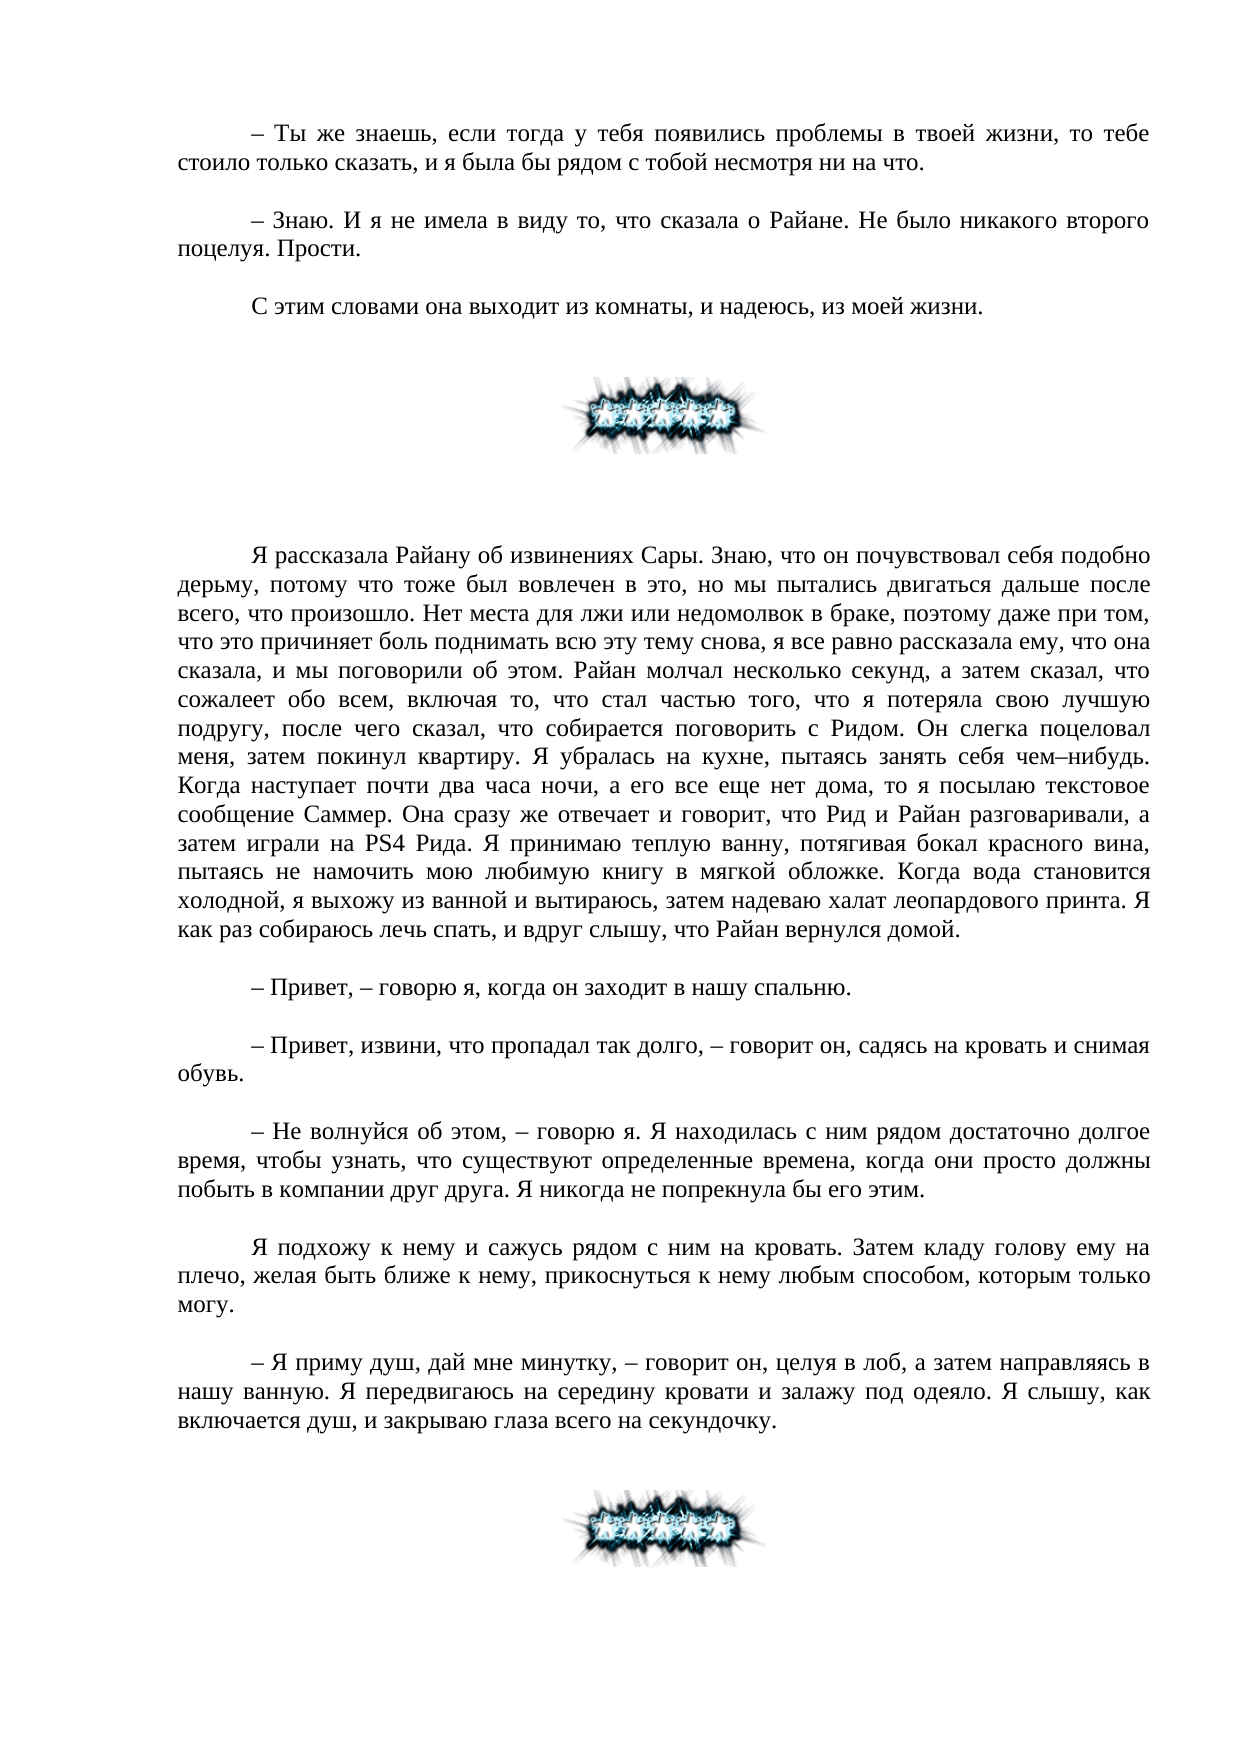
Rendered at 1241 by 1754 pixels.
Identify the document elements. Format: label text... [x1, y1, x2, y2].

picture [555, 377, 774, 454]
text – Ты же знаешь, если тогда у тебя появились проблемы в твоей жизни, то тебе стоило только сказать, и я была бы рядом с тобой несмотря ни на что. [177, 118, 1152, 176]
text С этим словами она выходит из комнаты, и надеюсь, из моей жизни. [177, 291, 1152, 320]
text – Я приму душ, дай мне минутку, – говорит он, целуя в лоб, а затем направляясь в нашу ванную. Я передвигаюсь на середину кровати и залажу под одеяло. Я слышу, как включается душ, и закрываю глаза всего на секундочку. [177, 1347, 1152, 1433]
text Я подхожу к нему и сажусь рядом с ним на кровать. Затем кладу голову ему на плечо, желая быть ближе к нему, прикоснуться к нему любым способом, которым только могу. [177, 1232, 1152, 1318]
text – Привет, – говорю я, когда он заходит в нашу спальню. [177, 972, 1152, 1001]
text – Не волнуйся об этом, – говорю я. Я находилась с ним рядом достаточно долгое время, чтобы узнать, что существуют определенные времена, когда они просто должны побыть в компании друг друга. Я никогда не попрекнула бы его этим. [177, 1116, 1152, 1203]
text Я рассказала Райану об извинениях Сары. Знаю, что он почувствовал себя подобно дерьму, потому что тоже был вовлечен в это, но мы пытались двигаться дальше после всего, что произошло. Нет места для лжи или недомолвок в браке, поэтому даже при том, что это причиняет боль поднимать всю эту тему снова, я все равно рассказала ему, что она сказала, и мы поговорили об этом. Райан молчал несколько секунд, а затем сказал, что сожалеет обо всем, включая то, что стал частью того, что я потеряла свою лучшую подругу, после чего сказал, что собирается поговорить с Ридом. Он слегка поцеловал меня, затем покинул квартиру. Я убралась на кухне, пытаясь занять себя чем–нибудь. Когда наступает почти два часа ночи, а его все еще нет дома, то я посылаю текстовое сообщение Саммер. Она сразу же отвечает и говорит, что Рид и Райан разговаривали, а затем играли на PS4 Рида. Я принимаю теплую ванну, потягивая бокал красного вина, пытаясь не намочить мою любимую книгу в мягкой обложке. Когда вода становится холодной, я выхожу из ванной и вытираюсь, затем надеваю халат леопардового принта. Я как раз собираюсь лечь спать, и вдруг слышу, что Райан вернулся домой. [177, 540, 1152, 943]
picture [555, 1490, 774, 1567]
text – Привет, извини, что пропадал так долго, – говорит он, садясь на кровать и снимая обувь. [177, 1030, 1152, 1087]
text – Знаю. И я не имела в виду то, что сказала о Райане. Не было никакого второго поцелуя. Прости. [177, 205, 1152, 262]
